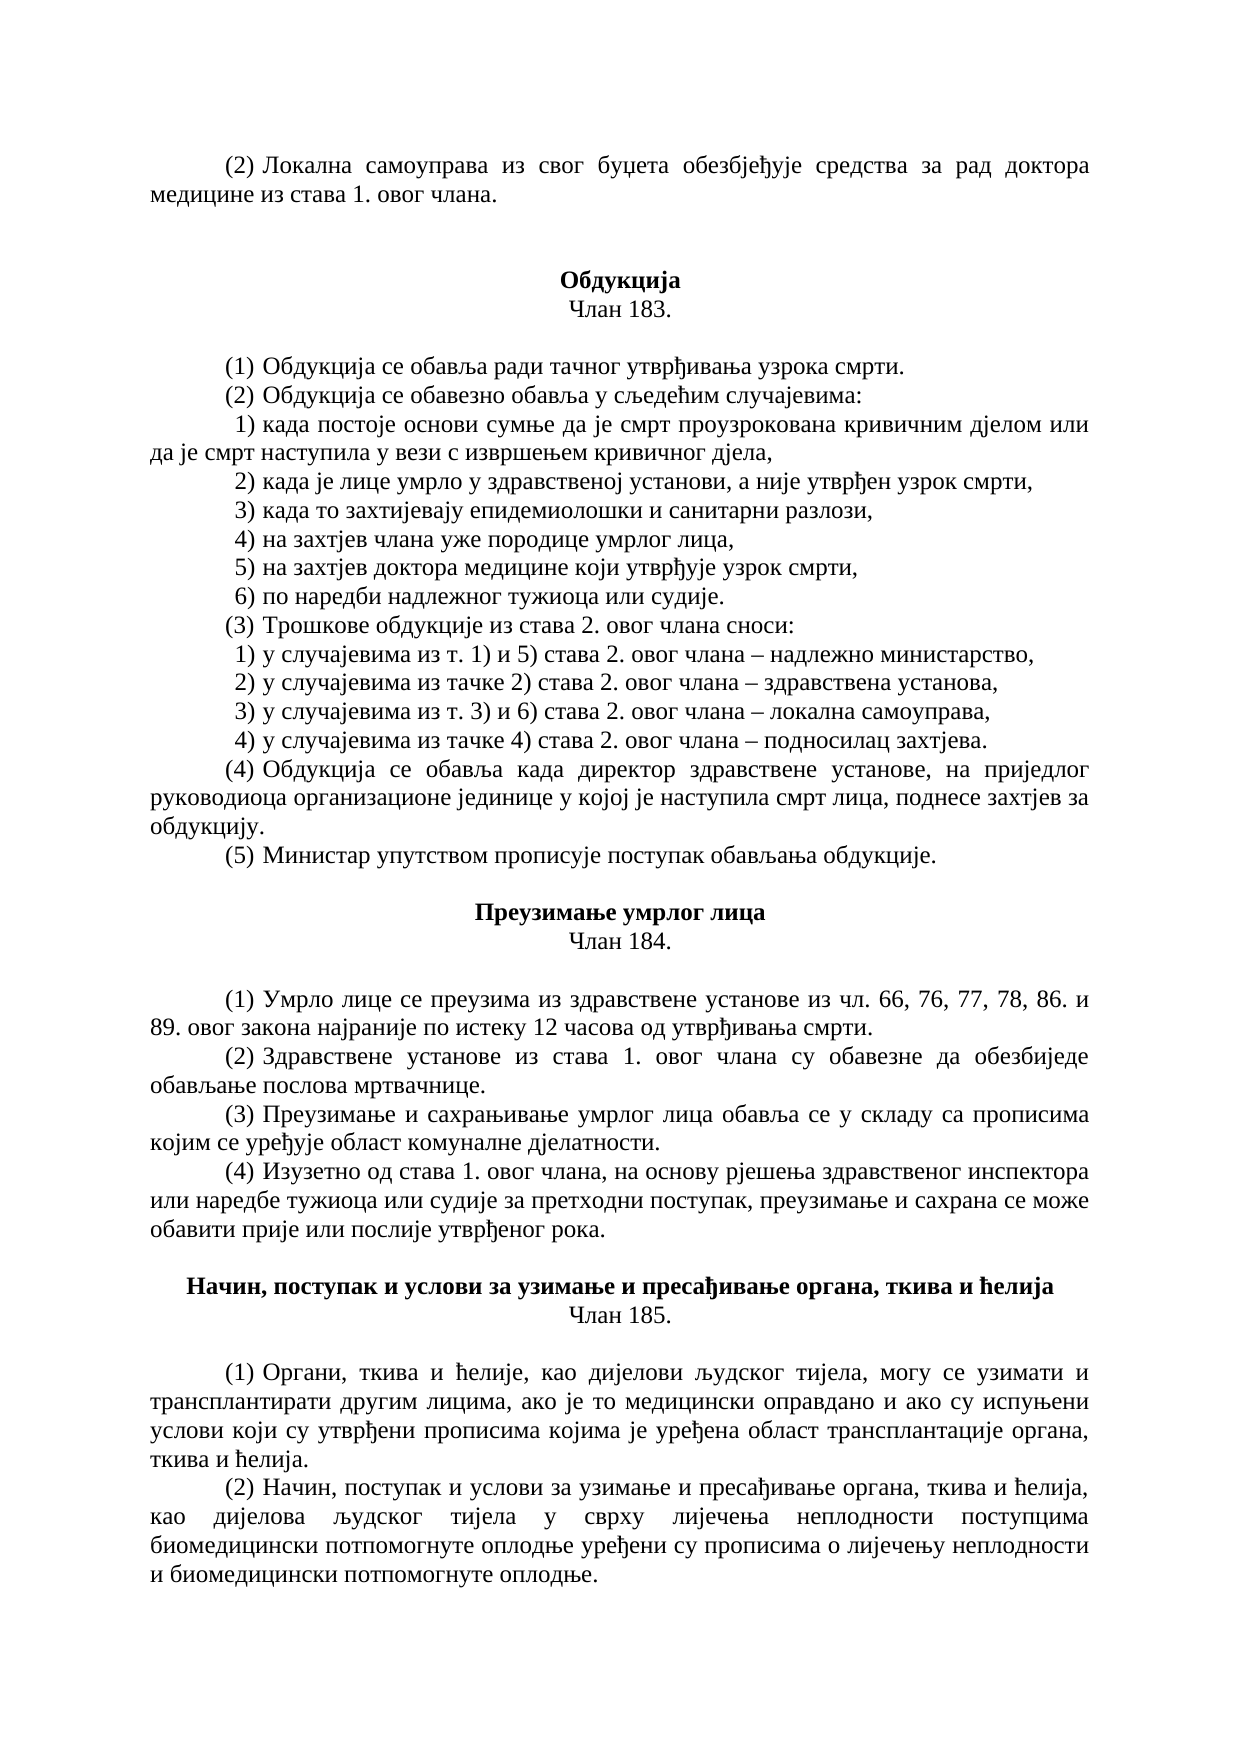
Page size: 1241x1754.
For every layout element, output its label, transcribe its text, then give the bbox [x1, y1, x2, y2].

list када је лице умрло у здравственој установи, а није утврђен узрок смрти, [150, 466, 1090, 495]
text Члан 183. [150, 294, 1090, 322]
text Члан 185. [150, 1300, 1090, 1329]
list Обдукција се обавља када директор здравствене установе, на приједлог руководиоца организационе јединице у којој је наступила смрт лица, поднесе захтјев за обдукцију. [150, 754, 1090, 840]
list Обдукција се обавезно обавља у сљедећим случајевима: [150, 380, 1090, 409]
list Преузимање и сахрањивање умрлог лица обавља се у складу са прописима којим се уређује област комуналне дјелатности. [150, 1099, 1090, 1156]
list Органи, ткива и ћелије, као дијелови људског тијела, могу се узимати и трансплантирати другим лицима, ако је то медицински оправдано и ако су испуњени услови који су утврђени прописима којима је уређена област трансплантације органа, ткива и ћелија. [150, 1357, 1090, 1472]
text Члан 184. [150, 926, 1090, 955]
list по наредби надлежног тужиоца или судије. [150, 581, 1090, 610]
list Локална самоуправа из свог буџета обезбјеђује средства за рад доктора медицине из става 1. овог члана. [150, 150, 1090, 207]
list Начин, поступак и услови за узимање и пресађивање органа, ткива и ћелија, као дијелова људског тијела у сврху лијечења неплодности поступцима биомедицински потпомогнуте оплодње уређени су прописима о лијечењу неплодности и биомедицински потпомогнуте оплодње. [150, 1472, 1090, 1587]
list када постојe основи сумње да је смрт проузрокована кривичним дјелом или да је смрт наступила у вези с извршењем кривичног дјела, [150, 409, 1090, 466]
list Министар упутством прописује поступак обављања обдукције. [150, 840, 1090, 869]
list на захтјев члана уже породице умрлог лица, [150, 524, 1090, 552]
text Обдукција [150, 265, 1090, 294]
list Трошкове обдукције из става 2. овог члана сноси: [150, 610, 1090, 639]
list на захтјев доктора медицине који утврђује узрок смрти, [150, 552, 1090, 581]
text Начин, поступак и услови за узимање и пресађивање органа, ткива и ћелија [150, 1271, 1090, 1300]
text Преузимање умрлог лица [150, 897, 1090, 926]
list Обдукција се обавља ради тачног утврђивања узрока смрти. [150, 351, 1090, 380]
list у случајевима из т. 3) и 6) става 2. овог члана – локална самоуправа, [150, 696, 1090, 725]
list у случајевима из тачке 2) става 2. овог члана – здравствена установа, [150, 667, 1090, 696]
list Умрло лице се преузима из здравствене установе из чл. 66, 76, 77, 78, 86. и 89. овог закона најраније по истеку 12 часова од утврђивања смрти. [150, 984, 1090, 1041]
list Здравствене установе из става 1. овог члана су обавезне да обезбиједе обављање послова мртвачнице. [150, 1041, 1090, 1099]
list Изузетно од става 1. овог члана, на основу рјешења здравственог инспектора или наредбе тужиоца или судије за претходни поступак, преузимање и сахрана се може обавити прије или послије утврђеног рока. [150, 1156, 1090, 1242]
list у случајевима из т. 1) и 5) става 2. овог члана – надлежно министарство, [150, 639, 1090, 667]
list када то захтијевају епидемиолошки и санитарни разлози, [150, 495, 1090, 524]
list у случајевима из тачке 4) става 2. овог члана – подносилац захтјева. [150, 725, 1090, 754]
